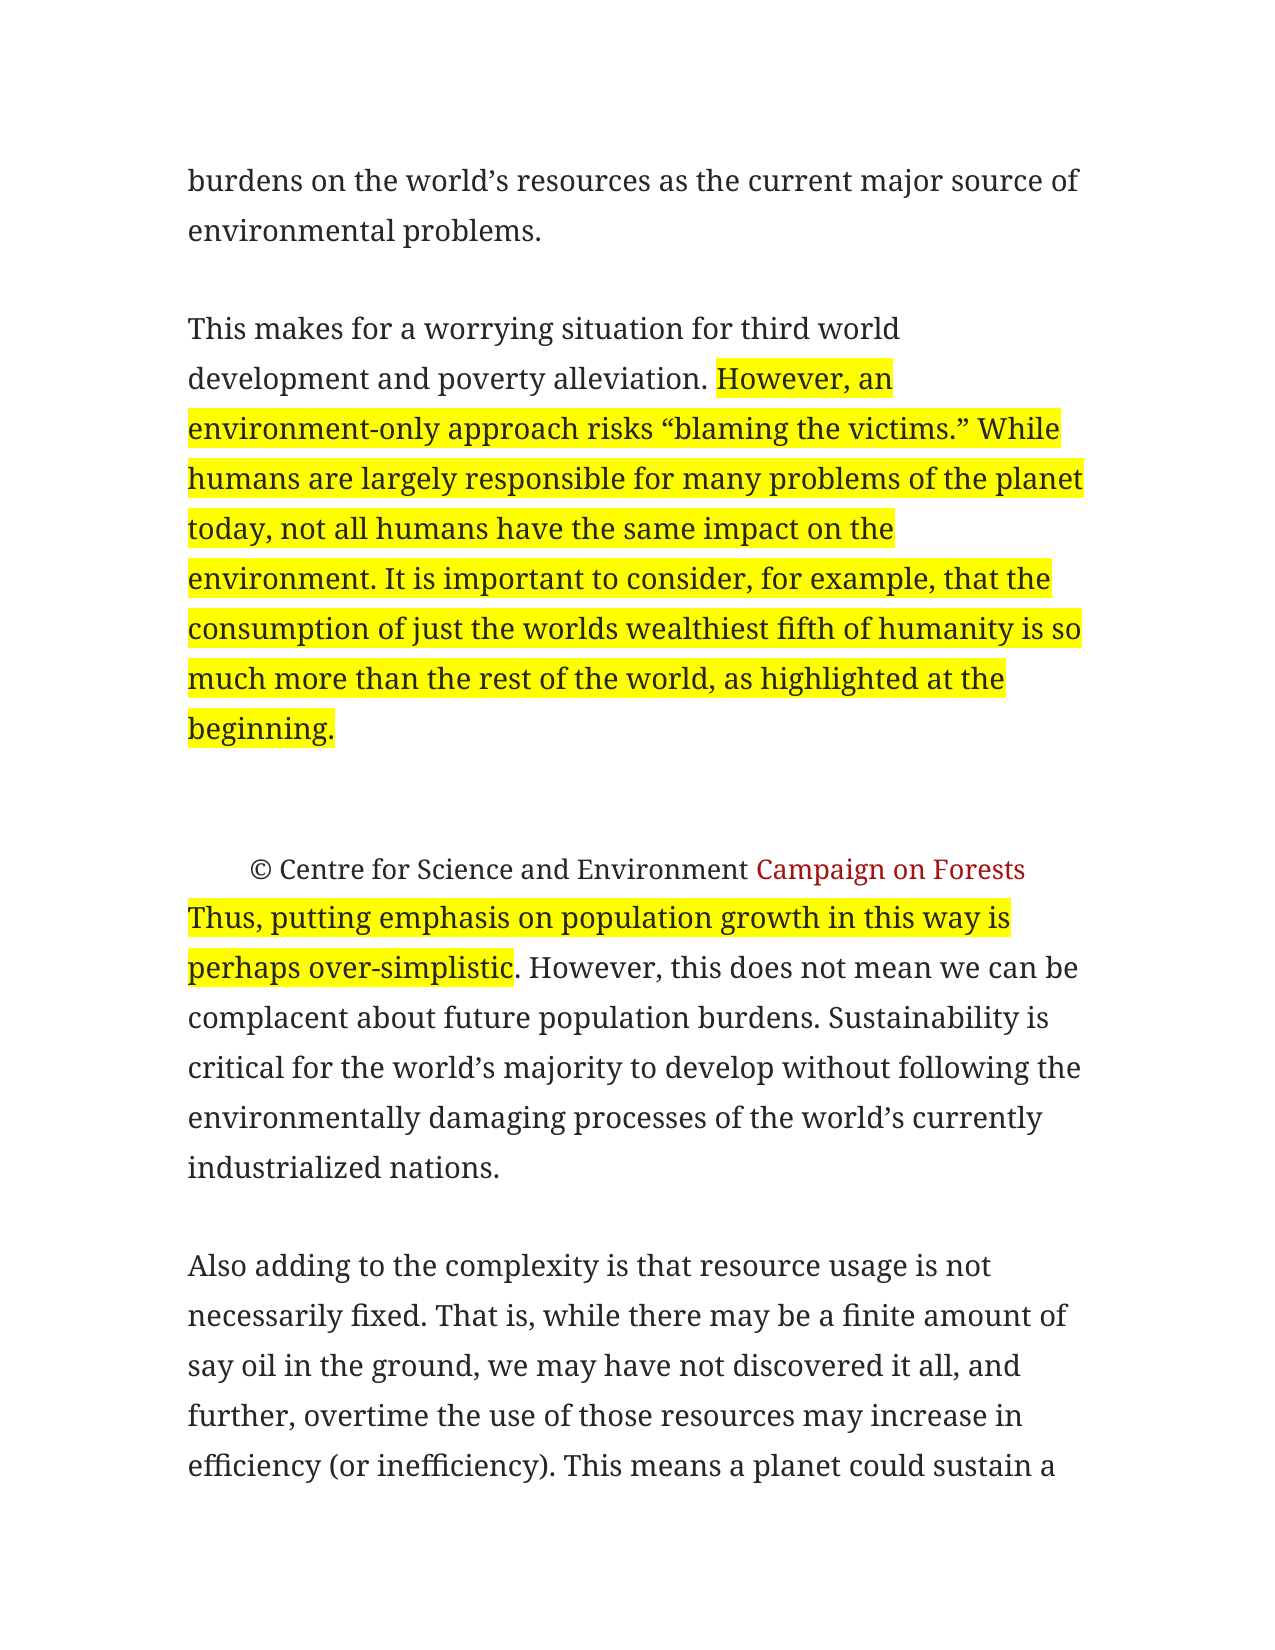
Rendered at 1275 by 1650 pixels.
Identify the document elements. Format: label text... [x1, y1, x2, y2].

text This makes for a worrying situation for third world development and poverty alleviation. However, an environment-only approach risks “blaming the victims.” While humans are largely responsible for many problems of the planet today, not all humans have the same impact on the environment. It is important to consider, for example, that the consumption of just the worlds wealthiest fifth of humanity is so much more than the rest of the world, as highlighted at the beginning. [187, 298, 1087, 748]
text Thus, putting emphasis on population growth in this way is perhaps over-simplistic. However, this does not mean we can be complacent about future population burdens. Sustainability is critical for the world’s majority to develop without following the environmentally damaging processes of the world’s currently industrialized nations. [187, 887, 1087, 1187]
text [187, 1235, 1087, 1485]
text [187, 150, 1087, 250]
text © Centre for Science and Environment Campaign on Forests [187, 842, 1087, 887]
